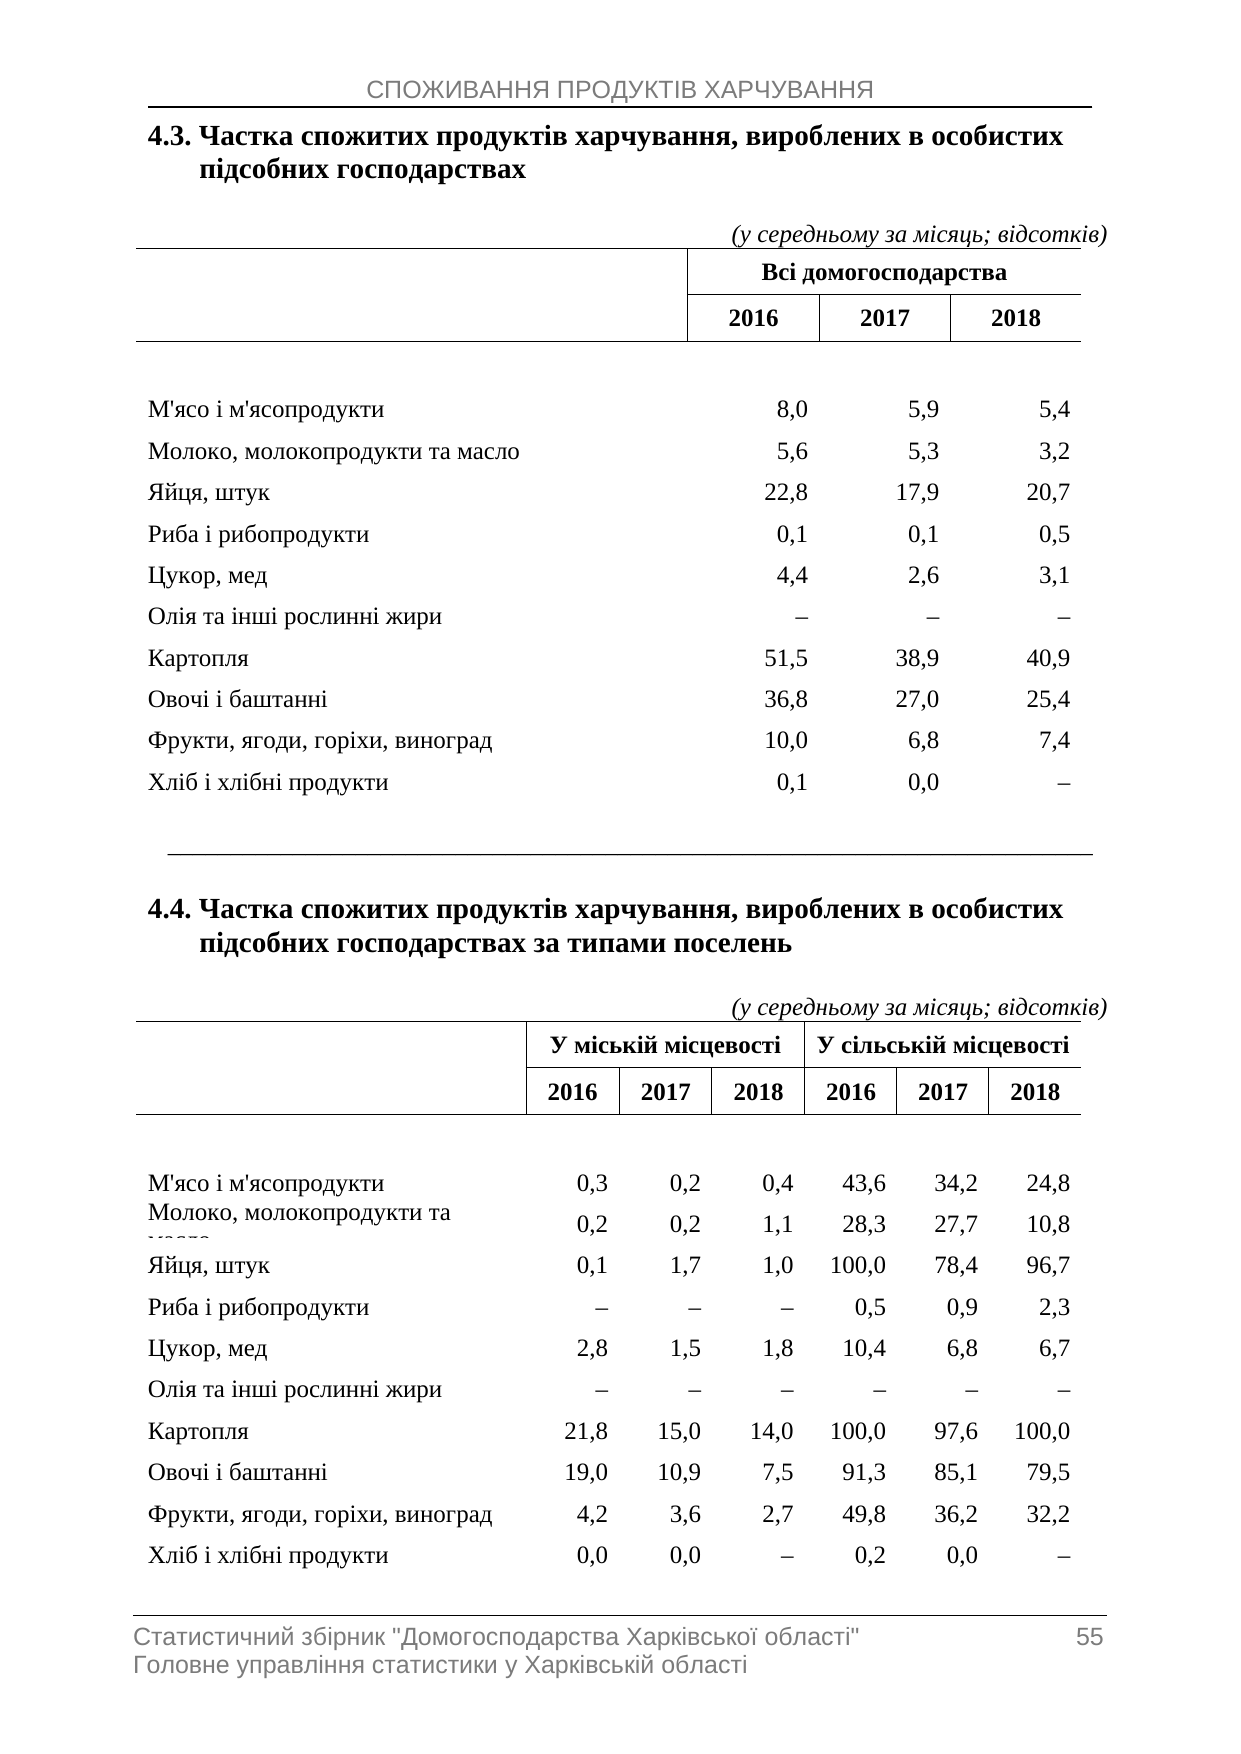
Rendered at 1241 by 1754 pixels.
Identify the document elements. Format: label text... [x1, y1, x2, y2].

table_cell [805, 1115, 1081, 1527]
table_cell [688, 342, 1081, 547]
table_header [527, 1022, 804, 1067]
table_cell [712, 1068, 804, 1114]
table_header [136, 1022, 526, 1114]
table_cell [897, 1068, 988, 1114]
text 4.3. Частка спожитих продуктів харчування, вироблених в особистих підсобних господарствах [148, 118, 1092, 185]
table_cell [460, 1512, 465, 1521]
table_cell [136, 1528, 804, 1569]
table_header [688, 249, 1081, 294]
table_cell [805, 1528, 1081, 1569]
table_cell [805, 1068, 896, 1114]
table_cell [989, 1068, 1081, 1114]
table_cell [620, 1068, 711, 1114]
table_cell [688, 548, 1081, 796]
text 4.4. Частка спожитих продуктів харчування, вироблених в особистих підсобних господарствах за типами поселень [148, 891, 1092, 958]
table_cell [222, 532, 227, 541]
text (у середньому за місяць; відсотків) [148, 219, 1107, 247]
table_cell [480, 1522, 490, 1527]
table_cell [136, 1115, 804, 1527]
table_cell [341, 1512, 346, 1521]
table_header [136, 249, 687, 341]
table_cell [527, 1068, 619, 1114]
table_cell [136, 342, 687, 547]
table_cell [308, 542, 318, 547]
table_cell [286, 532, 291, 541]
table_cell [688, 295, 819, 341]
text __________________________________________________________________________ [148, 829, 1092, 858]
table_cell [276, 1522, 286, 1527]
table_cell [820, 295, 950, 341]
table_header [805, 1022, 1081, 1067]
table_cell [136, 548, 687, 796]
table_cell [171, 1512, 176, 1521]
text (у середньому за місяць; відсотків) [148, 992, 1107, 1021]
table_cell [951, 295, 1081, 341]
